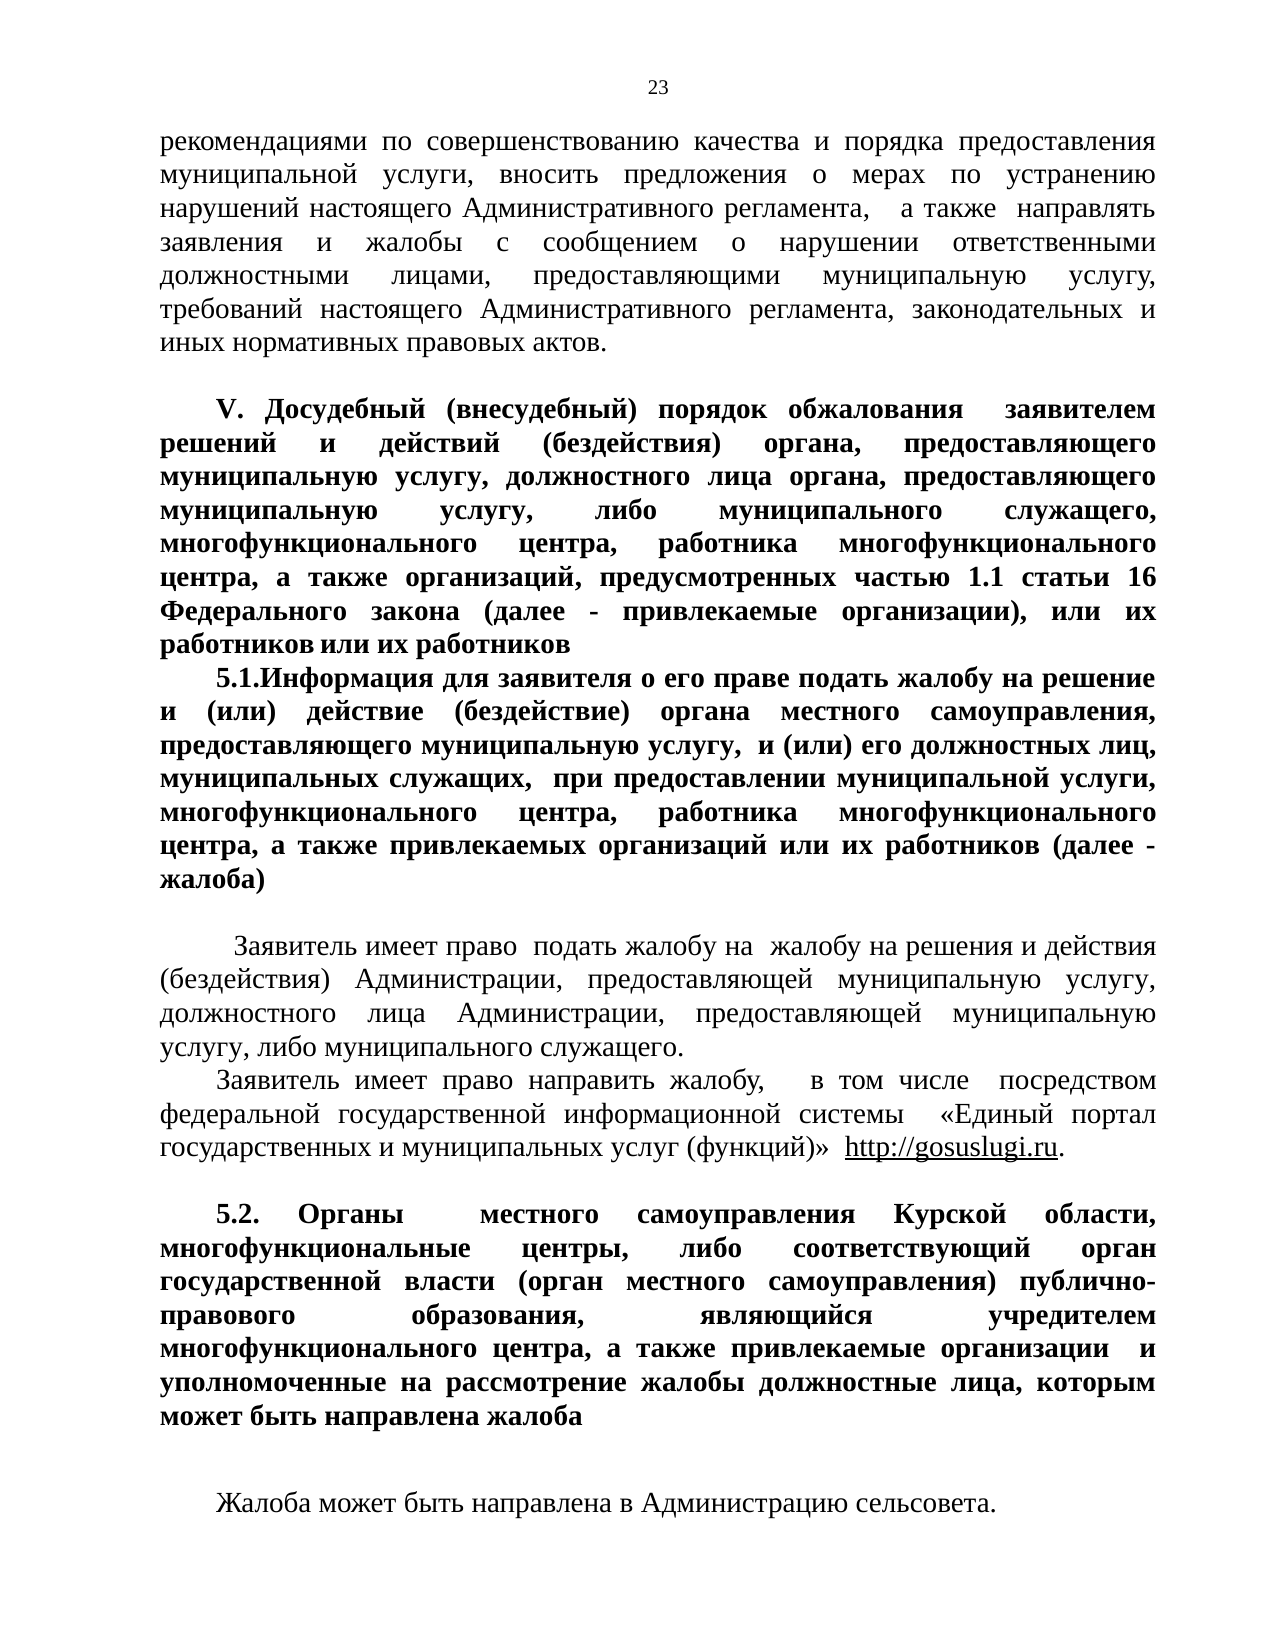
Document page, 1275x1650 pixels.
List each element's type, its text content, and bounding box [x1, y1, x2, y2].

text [159, 123, 1157, 358]
text V. Досудебный (внесудебный) порядок обжалования заявителем решений и действий (бездействия) органа, предоставляющего муниципальную услугу, должностного лица органа, предоставляющего муниципальную услугу, либо муниципального служащего, многофункционального центра, работника многофункционального центра, а также организаций, предусмотренных частью 1.1 статьи 16 Федерального закона (далее - привлекаемые организации), или их работников или их работников [159, 391, 1157, 660]
text Заявитель имеет право подать жалобу на жалобу на решения и действия (бездействия) Администрации, предоставляющей муниципальную услугу, должностного лица Администрации, предоставляющей муниципальную услугу, либо муниципального служащего. [159, 928, 1157, 1062]
text 5.2. Органы местного самоуправления Курской области, многофункциональные центры, либо соответствующий орган государственной власти (орган местного самоуправления) публично-правового образования, являющийся учредителем многофункционального центра, а также привлекаемые организации и уполномоченные на рассмотрение жалобы должностные лица, которым может быть направлена жалоба [159, 1196, 1157, 1431]
text Заявитель имеет право направить жалобу, в том числе посредством федеральной государственной информационной системы «Единый портал государственных и муниципальных услуг (функций)» http://gosuslugi.ru. [159, 1062, 1157, 1163]
text Жалоба может быть направлена в Администрацию сельсовета. [159, 1486, 1157, 1519]
text 5.1.Информация для заявителя о его праве подать жалобу на решение и (или) действие (бездействие) органа местного самоуправления, предоставляющего муниципальную услугу, и (или) его должностных лиц, муниципальных служащих, при предоставлении муниципальной услуги, многофункционального центра, работника многофункционального центра, а также привлекаемых организаций или их работников (далее - жалоба) [159, 660, 1157, 894]
